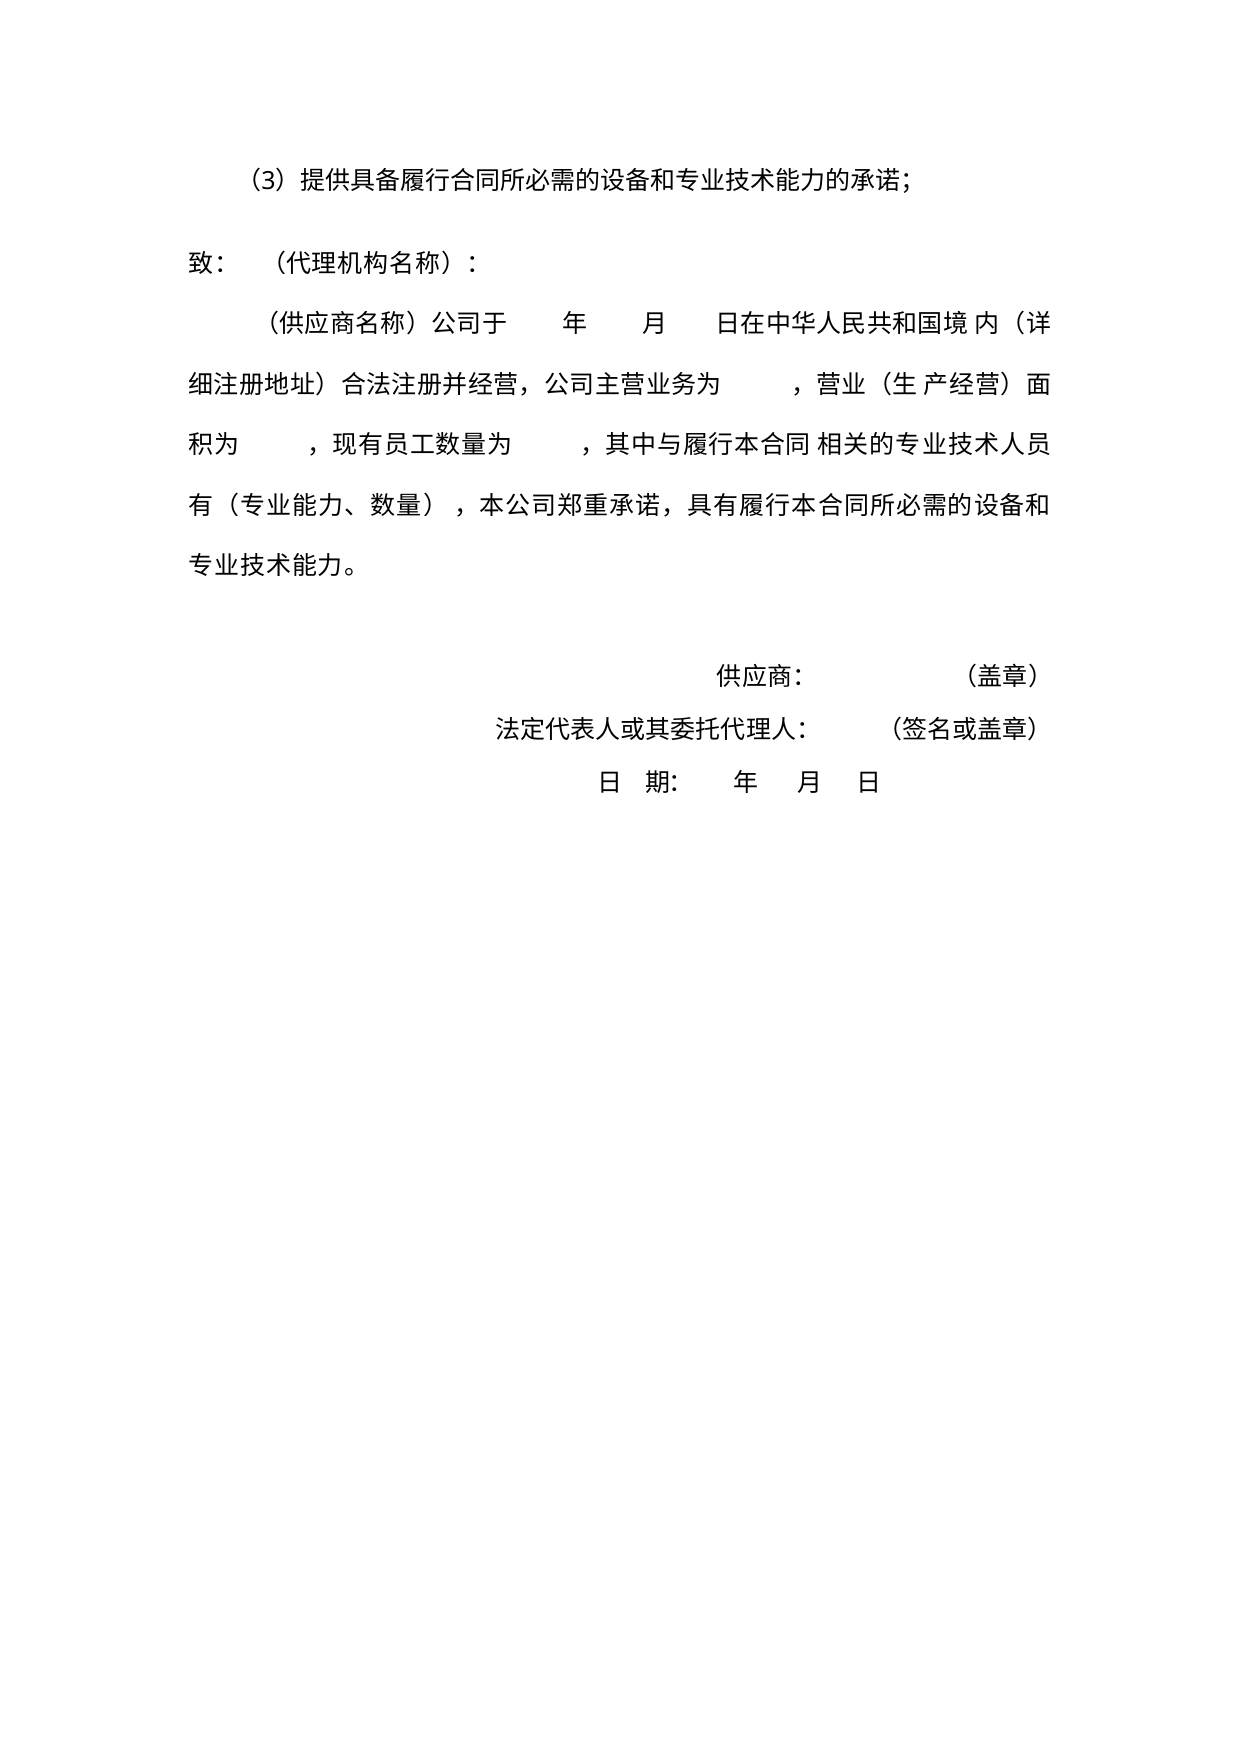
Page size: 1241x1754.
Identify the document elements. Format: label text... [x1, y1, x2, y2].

text 日 期： 年 月 日 [186, 765, 1054, 798]
text 致： （代理机构名称）： [188, 246, 1054, 279]
text （3）提供具备履行合同所必需的设备和专业技术能力的承诺； [186, 149, 1054, 199]
text （供应商名称）公司于 年 月 日在中华人民共和国境 内（详细注册地址）合法注册并经营，公司主营业务为 ，营业（生 产经营）面积为 ，现有员工数量为 ，其中与履行本合同 相关的专业技术人员有（专业能力、数量） ，本公司郑重承诺，具有履行本合同所必需的设备和专业技术能力。 [188, 304, 1051, 582]
text 法定代表人或其委托代理人： （签名或盖章） [186, 712, 1053, 745]
text 供应商： （盖章） [186, 659, 1053, 692]
